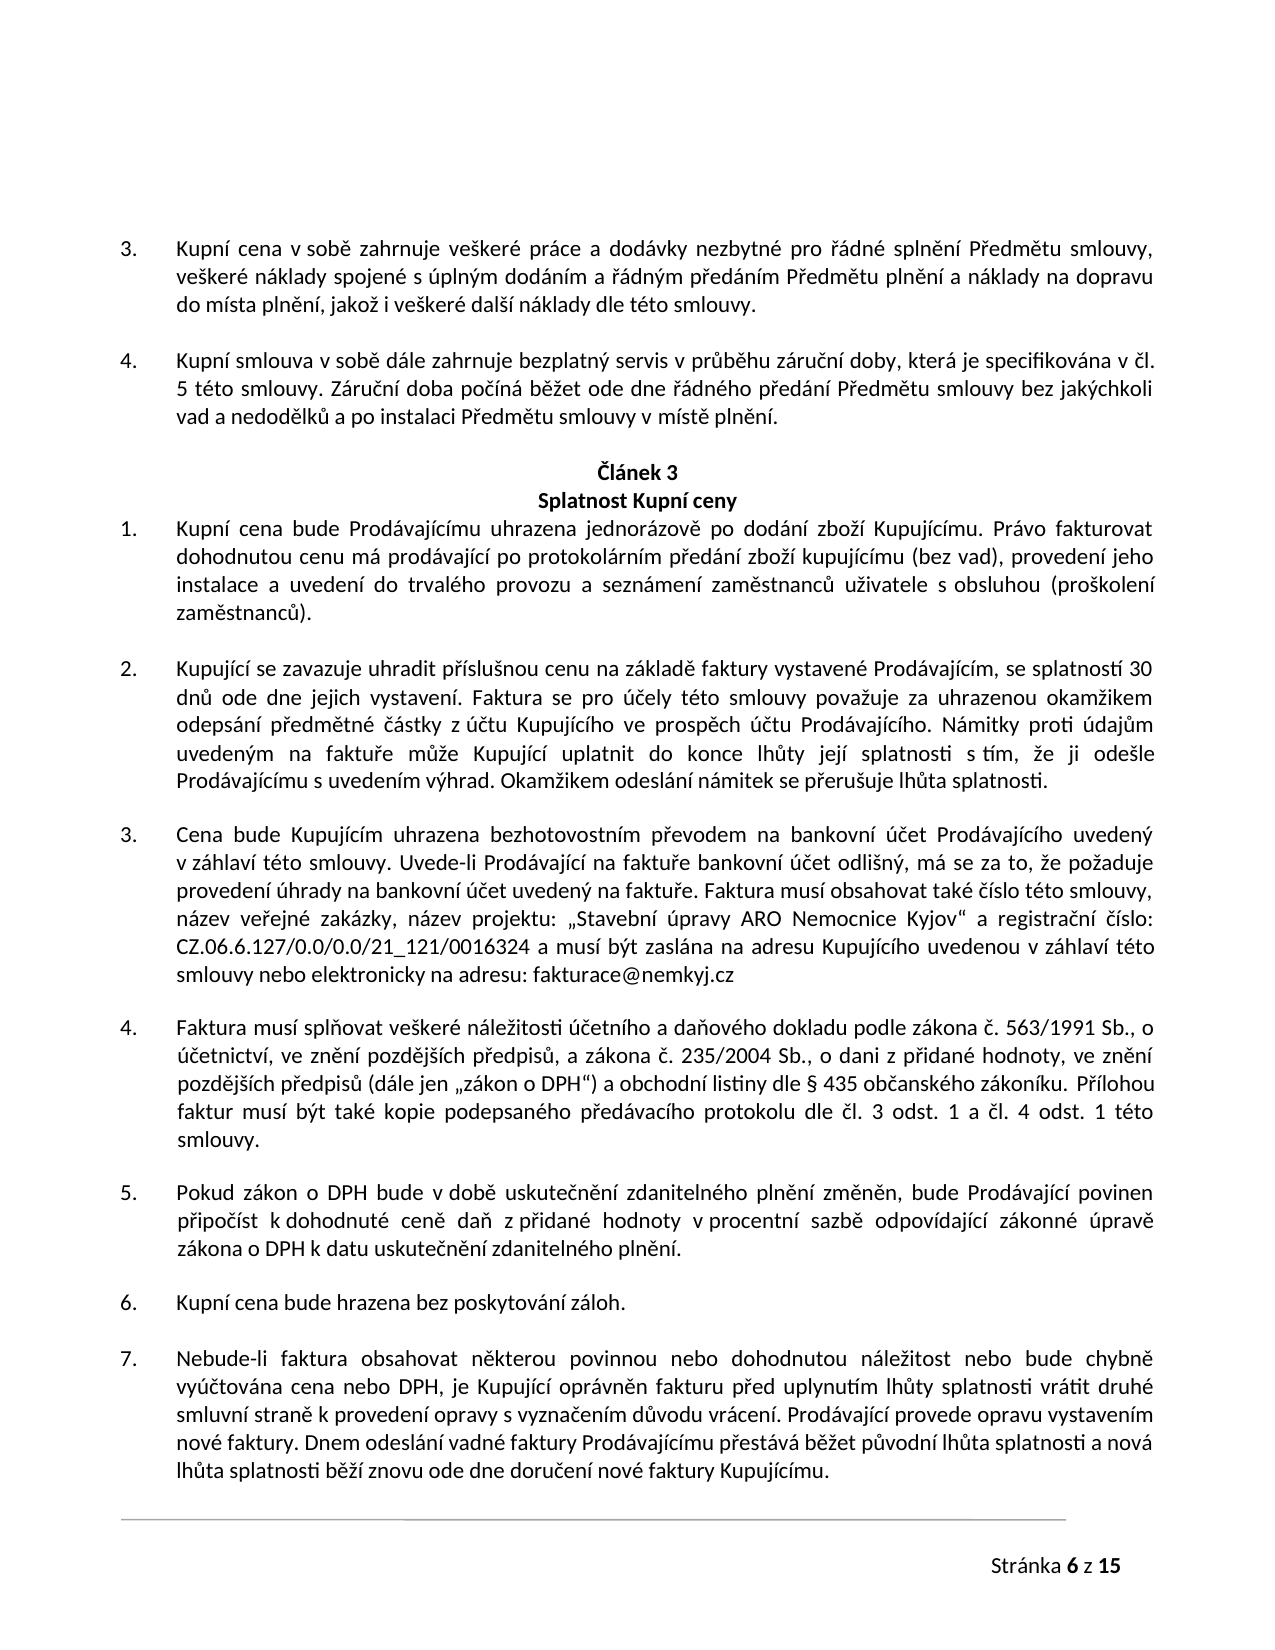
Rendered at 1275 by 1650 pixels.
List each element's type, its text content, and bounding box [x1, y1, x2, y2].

list Faktura musí splňovat veškeré náležitosti účetního a daňového dokladu podle zákona č. 563/1991 Sb., o účetnictví, ve znění pozdějších předpisů, a zákona č. 235/2004 Sb., o dani z přidané hodnoty, ve znění pozdějších předpisů (dále jen „zákon o DPH“) a obchodní listiny dle § 435 občanského zákoníku. Přílohou faktur musí být také kopie podepsaného předávacího protokolu dle čl. 3 odst. 1 a čl. 4 odst. 1 této smlouvy. [120, 1013, 1155, 1153]
list Kupní smlouva v sobě dále zahrnuje bezplatný servis v průběhu záruční doby, která je specifikována v čl. 5 této smlouvy. Záruční doba počíná běžet ode dne řádného předání Předmětu smlouvy bez jakýchkoli vad a nedodělků a po instalaci Předmětu smlouvy v místě plnění. [120, 346, 1155, 430]
list Pokud zákon o DPH bude v době uskutečnění zdanitelného plnění změněn, bude Prodávající povinen připočíst k dohodnuté ceně daň z přidané hodnoty v procentní sazbě odpovídající zákonné úpravě zákona o DPH k datu uskutečnění zdanitelného plnění. [120, 1178, 1155, 1262]
text Článek 3 [120, 458, 1155, 486]
list Nebude-li faktura obsahovat některou povinnou nebo dohodnutou náležitost nebo bude chybně vyúčtována cena nebo DPH, je Kupující oprávněn fakturu před uplynutím lhůty splatnosti vrátit druhé smluvní straně k provedení opravy s vyznačením důvodu vrácení. Prodávající provede opravu vystavením nové faktury. Dnem odeslání vadné faktury Prodávajícímu přestává běžet původní lhůta splatnosti a nová lhůta splatnosti běží znovu ode dne doručení nové faktury Kupujícímu. [120, 1344, 1155, 1484]
list Kupní cena bude Prodávajícímu uhrazena jednorázově po dodání zboží Kupujícímu. Právo fakturovat dohodnutou cenu má prodávající po protokolárním předání zboží kupujícímu (bez vad), provedení jeho instalace a uvedení do trvalého provozu a seznámení zaměstnanců uživatele s obsluhou (proškolení zaměstnanců). [120, 514, 1155, 627]
list Kupní cena bude hrazena bez poskytování záloh. [120, 1288, 1155, 1316]
list Kupní cena v sobě zahrnuje veškeré práce a dodávky nezbytné pro řádné splnění Předmětu smlouvy, veškeré náklady spojené s úplným dodáním a řádným předáním Předmětu plnění a náklady na dopravu do místa plnění, jakož i veškeré další náklady dle této smlouvy. [120, 234, 1155, 318]
subtitle Splatnost Kupní ceny [120, 486, 1155, 514]
list Cena bude Kupujícím uhrazena bezhotovostním převodem na bankovní účet Prodávajícího uvedený v záhlaví této smlouvy. Uvede-li Prodávající na faktuře bankovní účet odlišný, má se za to, že požaduje provedení úhrady na bankovní účet uvedený na faktuře. Faktura musí obsahovat také číslo této smlouvy, název veřejné zakázky, název projektu: „Stavební úpravy ARO Nemocnice Kyjov“ a registrační číslo: CZ.06.6.127/0.0/0.0/21_121/0016324 a musí být zaslána na adresu Kupujícího uvedenou v záhlaví této smlouvy nebo elektronicky na adresu: fakturace@nemkyj.cz [120, 820, 1155, 988]
list Kupující se zavazuje uhradit příslušnou cenu na základě faktury vystavené Prodávajícím, se splatností 30 dnů ode dne jejich vystavení. Faktura se pro účely této smlouvy považuje za uhrazenou okamžikem odepsání předmětné částky z účtu Kupujícího ve prospěch účtu Prodávajícího. Námitky proti údajům uvedeným na faktuře může Kupující uplatnit do konce lhůty její splatnosti s tím, že ji odešle Prodávajícímu s uvedením výhrad. Okamžikem odeslání námitek se přerušuje lhůta splatnosti. [120, 654, 1155, 795]
